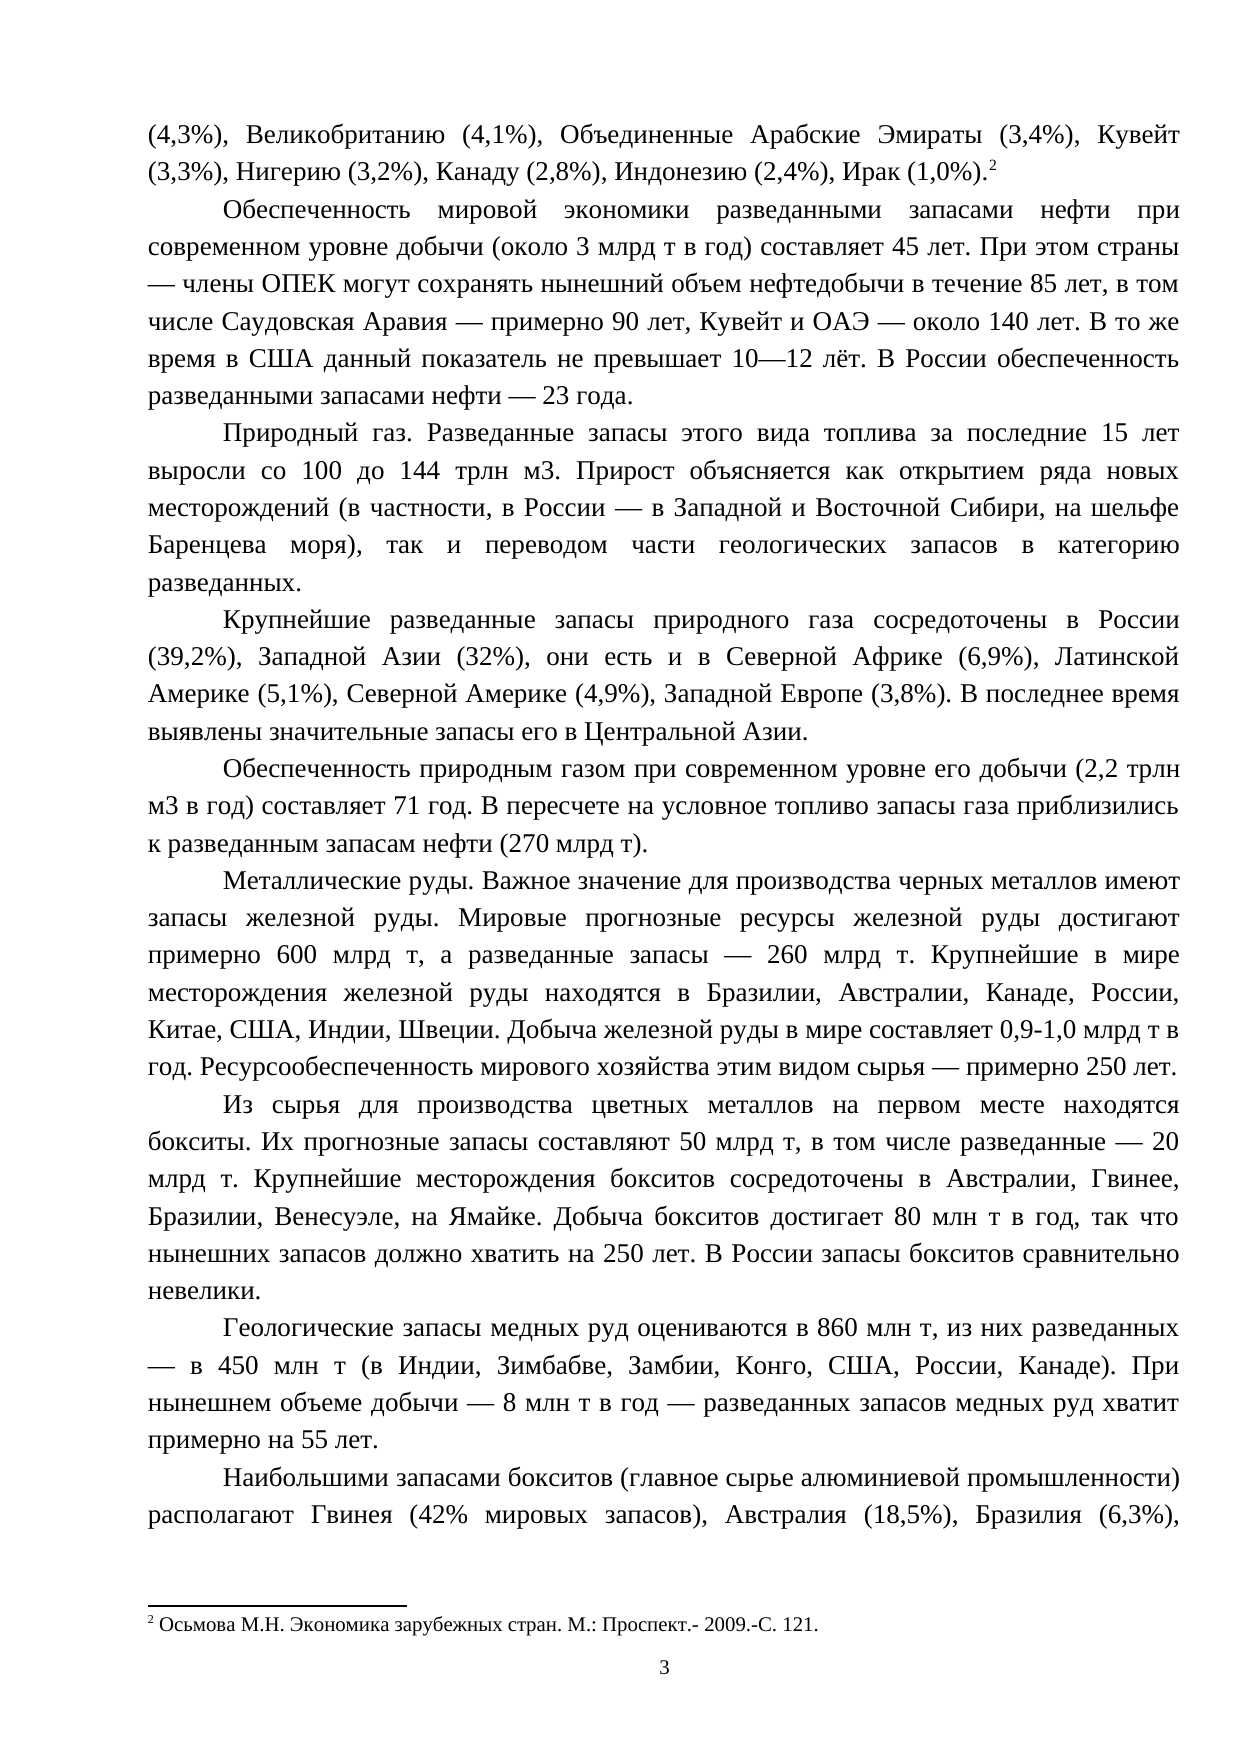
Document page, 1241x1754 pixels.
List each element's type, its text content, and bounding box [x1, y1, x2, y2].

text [148, 1461, 1181, 1529]
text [148, 118, 1181, 187]
text Крупнейшие разведанные запасы природного газа сосредоточены в России (39,2%), Западной Азии (32%), они есть и в Северной Африке (6,9%), Латинской Америке (5,1%), Северной Америке (4,9%), Западной Европе (3,8%). В последнее время выявлены значительные запасы его в Центральной Азии. [148, 603, 1181, 746]
text Обеспеченность мировой экономики разведанными запасами нефти при современном уровне добычи (около 3 млрд т в год) составляет 45 лет. При этом страны — члены ОПЕК могут сохранять нынешний объем нефтедобычи в течение 85 лет, в том числе Саудовская Аравия — примерно 90 лет, Кувейт и ОАЭ — около 140 лет. В то же время в США данный показатель не превышает 10—12 лёт. В России обеспеченность разведанными запасами нефти — 23 года. [148, 193, 1181, 410]
text Из сырья для производства цветных металлов на первом месте находятся бокситы. Их прогнозные запасы составляют 50 млрд т, в том числе разведанные — 20 млрд т. Крупнейшие месторождения бокситов сосредоточены в Австралии, Гвинее, Бразилии, Венесуэле, на Ямайке. Добыча бокситов достигает 80 млн т в год, так что нынешних запасов должно хватить на 250 лет. В России запасы бокситов сравнительно невелики. [148, 1088, 1181, 1305]
text Обеспеченность природным газом при современном уровне его добычи (2,2 трлн м3 в год) составляет 71 год. В пересчете на условное топливо запасы газа приблизились к разведанным запасам нефти (270 млрд т). [148, 752, 1181, 858]
text Металлические руды. Важное значение для производства черных металлов имеют запасы железной руды. Мировые прогнозные ресурсы железной руды достигают примерно 600 млрд т, а разведанные запасы — 260 млрд т. Крупнейшие в мире месторождения железной руды находятся в Бразилии, Австралии, Канаде, России, Китае, США, Индии, Швеции. Добыча железной руды в мире составляет 0,9-1,0 млрд т в год. Ресурсообеспеченность мирового хозяйства этим видом сырья — примерно 250 лет. [148, 864, 1181, 1082]
text Природный газ. Разведанные запасы этого вида топлива за последние 15 лет выросли со 100 до 144 трлн м3. Прирост объясняется как открытием ряда новых месторождений (в частности, в России — в Западной и Восточной Сибири, на шельфе Баренцева моря), так и переводом части геологических запасов в категорию разведанных. [148, 416, 1181, 597]
text Геологические запасы медных руд оцениваются в 860 млн т, из них разведанных — в 450 млн т (в Индии, Зимбабве, Замбии, Конго, США, России, Канаде). При нынешнем объеме добычи — 8 млн т в год — разведанных запасов медных руд хватит примерно на 55 лет. [148, 1311, 1181, 1454]
